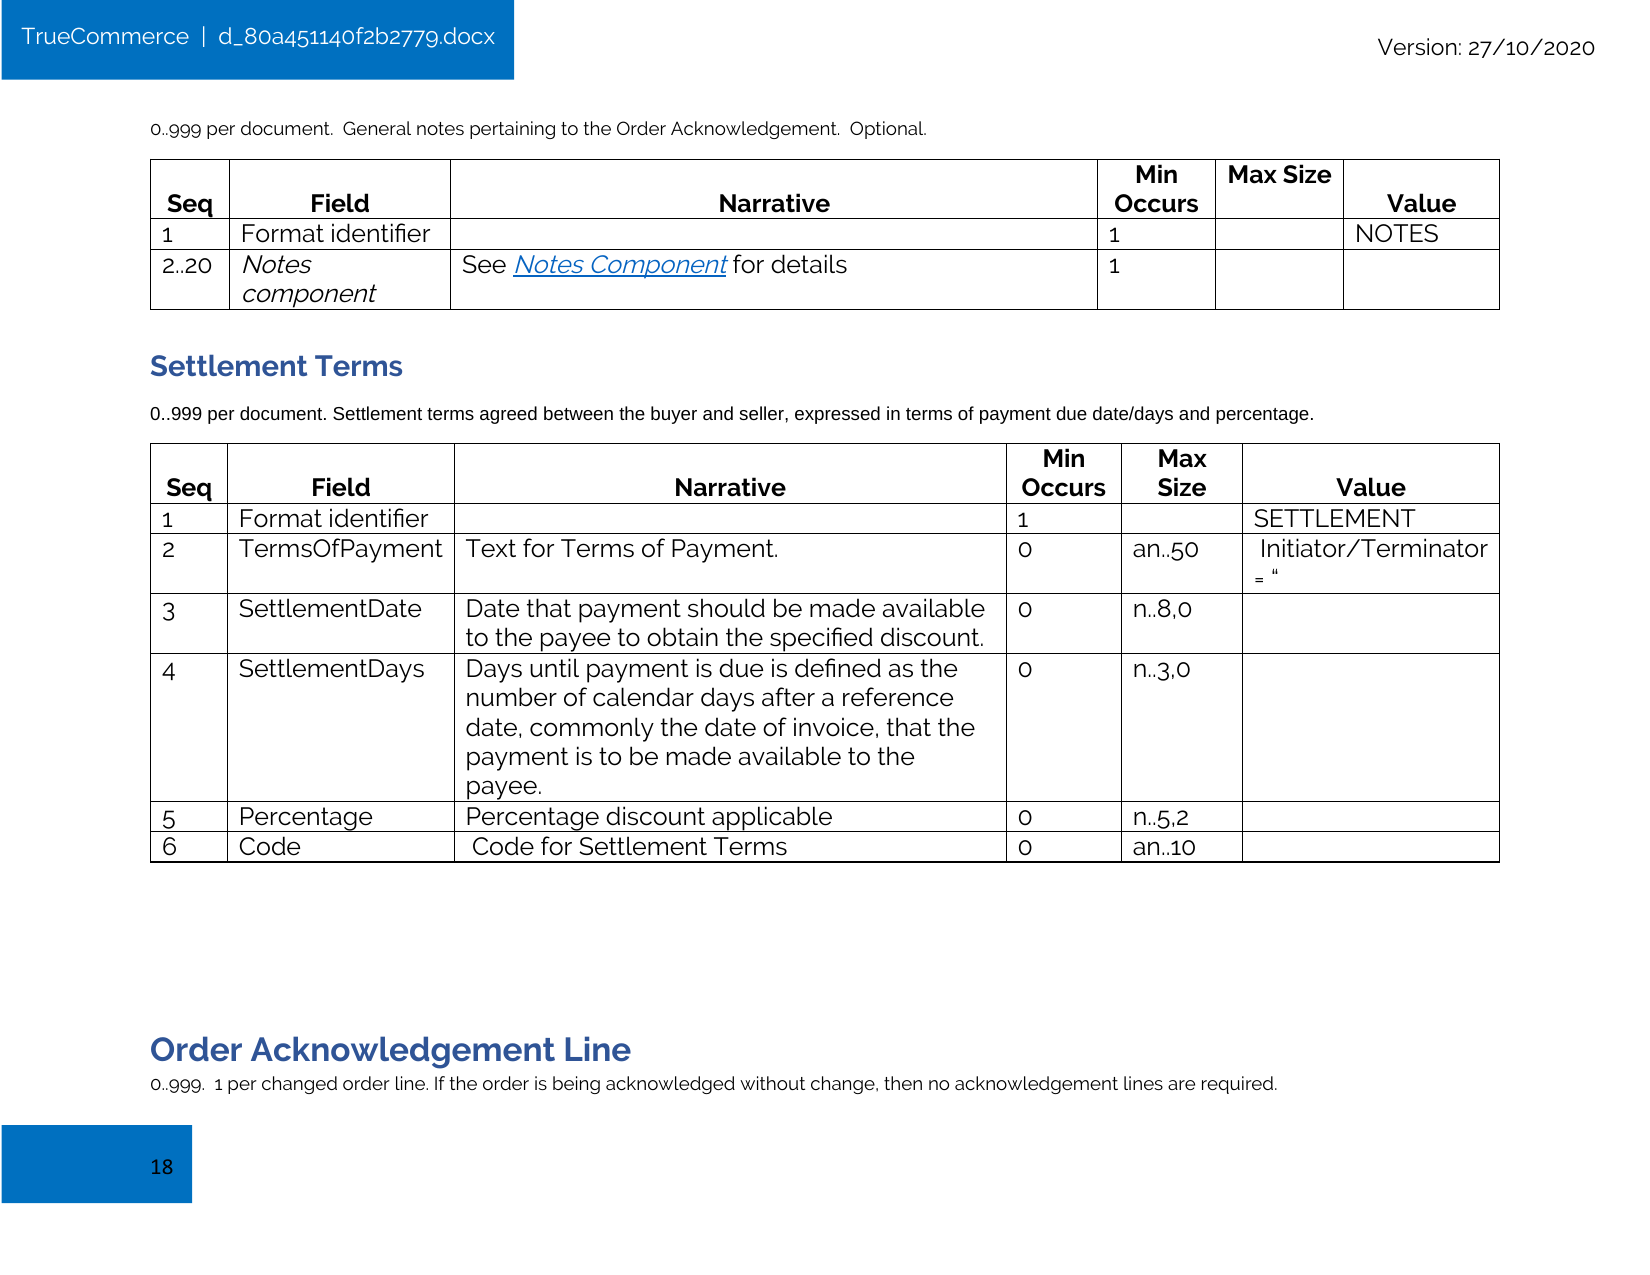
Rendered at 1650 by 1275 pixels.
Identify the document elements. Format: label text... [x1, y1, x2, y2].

table_cell [451, 219, 1097, 249]
table_header Narrative [451, 160, 1097, 218]
table_cell Percentage discount applicable [455, 802, 1006, 831]
table_cell TermsOfPayment [228, 534, 454, 593]
table_cell 0 [1007, 594, 1121, 653]
table_header Narrative [455, 444, 1006, 503]
table_cell 1 [151, 504, 227, 533]
table_cell 0 [1007, 654, 1121, 801]
table_header Value [1243, 444, 1499, 503]
table_cell 2..20 [151, 250, 229, 308]
table_cell n..5,2 [1122, 802, 1242, 831]
table_cell an..50 [1122, 534, 1242, 593]
table_cell 1 [1007, 504, 1121, 533]
table_cell 1 [151, 219, 229, 249]
table_header Seq [151, 160, 229, 218]
table_cell Code [228, 832, 454, 861]
table_cell 3 [151, 594, 227, 653]
table_cell Initiator/Terminator = “ [1243, 534, 1499, 593]
table_cell NOTES [1344, 219, 1499, 249]
table_cell n..8,0 [1122, 594, 1242, 653]
table_cell SettlementDays [228, 654, 454, 801]
table_cell n..3,0 [1122, 654, 1242, 801]
text 0..999 per document. Settlement terms agreed between the buyer and seller, expressed in terms of payment due date/days and percentage. [150, 403, 1500, 424]
table_cell 0 [1007, 534, 1121, 593]
table_cell 5 [151, 802, 227, 831]
table_cell 6 [151, 832, 227, 861]
table_header Field [228, 444, 454, 503]
table_header Field [230, 160, 450, 218]
text Settlement Terms [150, 349, 1500, 384]
table_header Min Occurs [1098, 160, 1215, 218]
table_cell 4 [151, 654, 227, 801]
table_cell [1122, 504, 1242, 533]
table_cell Days until payment is due is defined as the number of calendar days after a reference date, commonly the date of invoice, that the payment is to be made available to the payee. [455, 654, 1006, 801]
table_cell an..10 [1122, 832, 1242, 861]
table_cell Code for Settlement Terms [455, 832, 1006, 861]
table_cell [1344, 250, 1499, 308]
table_cell SETTLEMENT [1243, 504, 1499, 533]
table_cell [1243, 802, 1499, 831]
table_cell Text for Terms of Payment. [455, 534, 1006, 593]
table_cell 1 [1098, 250, 1215, 308]
table_cell [1216, 219, 1343, 249]
table_cell Date that payment should be made available to the payee to obtain the specified discount. [455, 594, 1006, 653]
table_cell Percentage [228, 802, 454, 831]
table_header Max Size [1122, 444, 1242, 503]
table_cell [1216, 250, 1343, 308]
table_cell [1243, 654, 1499, 801]
table_cell [1243, 594, 1499, 653]
table_cell 0 [1007, 832, 1121, 861]
subtitle Order Acknowledgement Line [150, 1030, 1500, 1069]
table_cell [455, 504, 1006, 533]
table_cell See Notes Component for details [451, 250, 1097, 308]
table_header Seq [151, 444, 227, 503]
table_header Value [1344, 160, 1499, 218]
table_cell Format identifier [230, 219, 450, 249]
table_cell 0 [1007, 802, 1121, 831]
table_cell Notes component [230, 250, 450, 308]
table_cell 1 [1098, 219, 1215, 249]
text 0..999 per document. General notes pertaining to the Order Acknowledgement. Optional. [150, 118, 1500, 140]
table_cell [1243, 832, 1499, 861]
table_header Min Occurs [1007, 444, 1121, 503]
table_cell Format identifier [228, 504, 454, 533]
table_cell SettlementDate [228, 594, 454, 653]
table_cell 2 [151, 534, 227, 593]
text 0..999. 1 per changed order line. If the order is being acknowledged without change, then no acknowledgement lines are required. [150, 1073, 1500, 1095]
table_header Max Size [1216, 160, 1343, 218]
